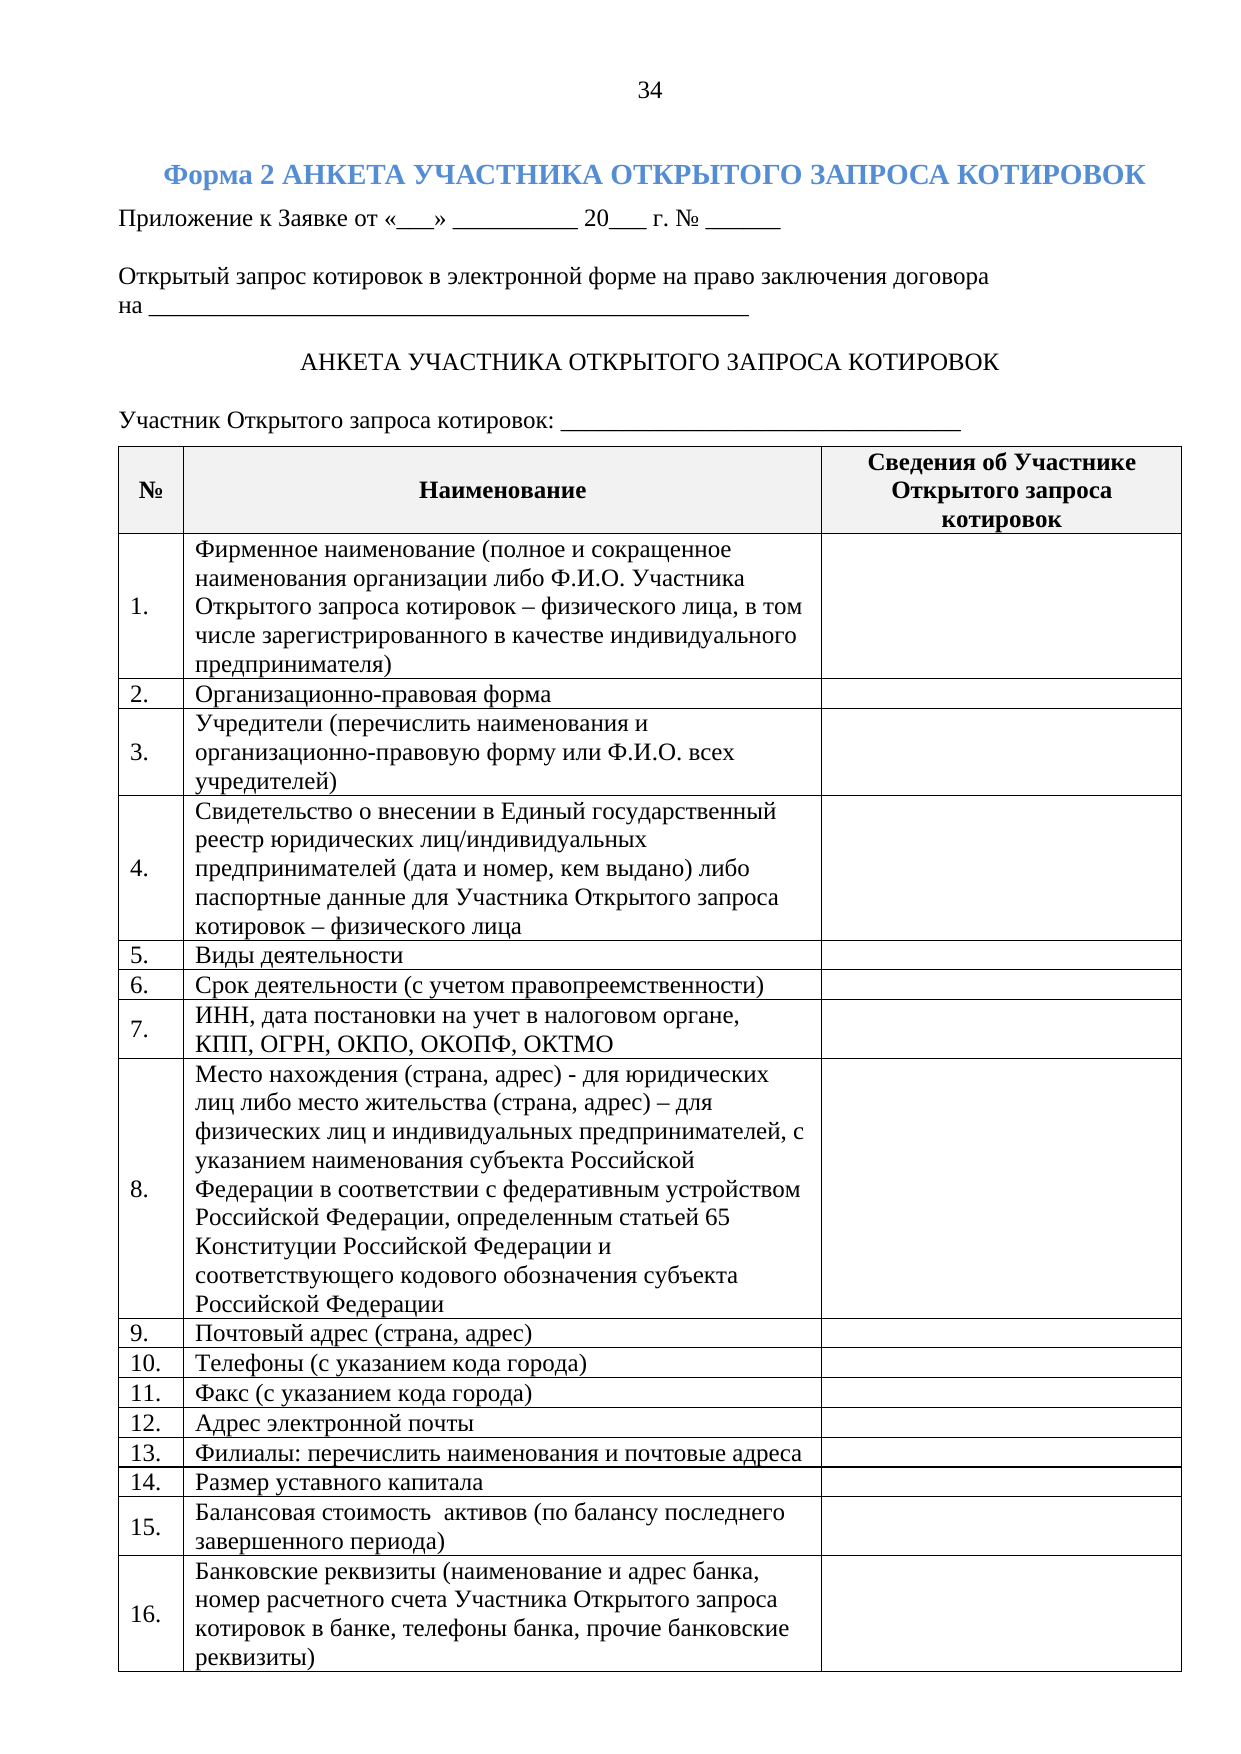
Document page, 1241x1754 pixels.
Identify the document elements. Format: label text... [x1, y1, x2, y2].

table_cell ИНН, дата постановки на учет в налоговом органе, КПП, ОГРН, ОКПО, ОКОПФ, ОКТМО [184, 1000, 821, 1058]
text Форма 2 АНКЕТА УЧАСТНИКА ОТКРЫТОГО ЗАПРОСА КОТИРОВОК [163, 157, 1181, 191]
table_cell 6. [119, 970, 183, 999]
table_cell Срок деятельности (с учетом правопреемственности) [184, 970, 821, 999]
table_header № [119, 447, 183, 533]
table_cell Организационно-правовая форма [184, 679, 821, 707]
table_cell 11. [119, 1378, 183, 1407]
table_cell [822, 1000, 1181, 1058]
table_cell Учредители (перечислить наименования и организационно-правовую форму или Ф.И.О. всех учредителей) [184, 709, 821, 795]
table_cell [822, 1468, 1181, 1496]
table_cell [822, 970, 1181, 999]
table_cell Виды деятельности [184, 941, 821, 969]
table_header Наименование [184, 447, 821, 533]
table_cell 3. [119, 709, 183, 795]
text на ________________________________________________ [118, 290, 1181, 318]
table_cell [822, 709, 1181, 795]
text Участник Открытого запроса котировок: ________________________________ [118, 405, 1181, 433]
table_cell Факс (с указанием кода города) [184, 1378, 821, 1407]
table_cell 4. [119, 796, 183, 939]
table_cell [822, 1408, 1181, 1437]
table_cell Свидетельство о внесении в Единый государственный реестр юридических лиц/индивидуальных предпринимателей (дата и номер, кем выдано) либо паспортные данные для Участника Открытого запроса котировок – физического лица [184, 796, 821, 939]
table_cell [822, 941, 1181, 969]
table_cell [822, 534, 1181, 678]
table_cell 13. [119, 1438, 183, 1466]
text Открытый запрос котировок в электронной форме на право заключения договора [118, 261, 1181, 290]
table_cell [822, 1348, 1181, 1377]
table_cell 7. [119, 1000, 183, 1058]
text АНКЕТА УЧАСТНИКА ОТКРЫТОГО ЗАПРОСА КОТИРОВОК [118, 347, 1181, 376]
table_cell 12. [119, 1408, 183, 1437]
table_header Сведения об Участнике Открытого запроса котировок [822, 447, 1181, 533]
table_cell Почтовый адрес (страна, адрес) [184, 1319, 821, 1347]
table_cell 10. [119, 1348, 183, 1377]
table_cell Размер уставного капитала [184, 1468, 821, 1496]
table_cell [822, 1438, 1181, 1466]
table_cell 2. [119, 679, 183, 707]
table_cell 8. [119, 1059, 183, 1317]
table_cell 1. [119, 534, 183, 678]
table_cell Филиалы: перечислить наименования и почтовые адреса [184, 1438, 821, 1466]
table_cell [822, 1378, 1181, 1407]
table_cell Фирменное наименование (полное и сокращенное наименования организации либо Ф.И.О. Участника Открытого запроса котировок – физического лица, в том числе зарегистрированного в качестве индивидуального предпринимателя) [184, 534, 821, 678]
table_cell Телефоны (с указанием кода города) [184, 1348, 821, 1377]
table_cell [822, 1059, 1181, 1317]
table_cell 15. [119, 1497, 183, 1555]
table_cell 9. [119, 1319, 183, 1347]
table_cell 5. [119, 941, 183, 969]
table_cell Место нахождения (страна, адрес) - для юридических лиц либо место жительства (страна, адрес) – для физических лиц и индивидуальных предпринимателей, с указанием наименования субъекта Российской Федерации в соответствии с федеративным устройством Российской Федерации, определенным статьей 65 Конституции Российской Федерации и соответствующего кодового обозначения субъекта Российской Федерации [184, 1059, 821, 1317]
table_cell Балансовая стоимость активов (по балансу последнего завершенного периода) [184, 1497, 821, 1555]
table_cell Адрес электронной почты [184, 1408, 821, 1437]
table_cell [822, 1556, 1181, 1671]
text Приложение к Заявке от «___» __________ 20___ г. № ______ [118, 203, 1181, 232]
table_cell [822, 1319, 1181, 1347]
table_cell 16. [119, 1556, 183, 1671]
table_cell 14. [119, 1468, 183, 1496]
table_cell [822, 679, 1181, 707]
table_cell Банковские реквизиты (наименование и адрес банка, номер расчетного счета Участника Открытого запроса котировок в банке, телефоны банка, прочие банковские реквизиты) [184, 1556, 821, 1671]
table_cell [822, 796, 1181, 939]
table_cell [822, 1497, 1181, 1555]
